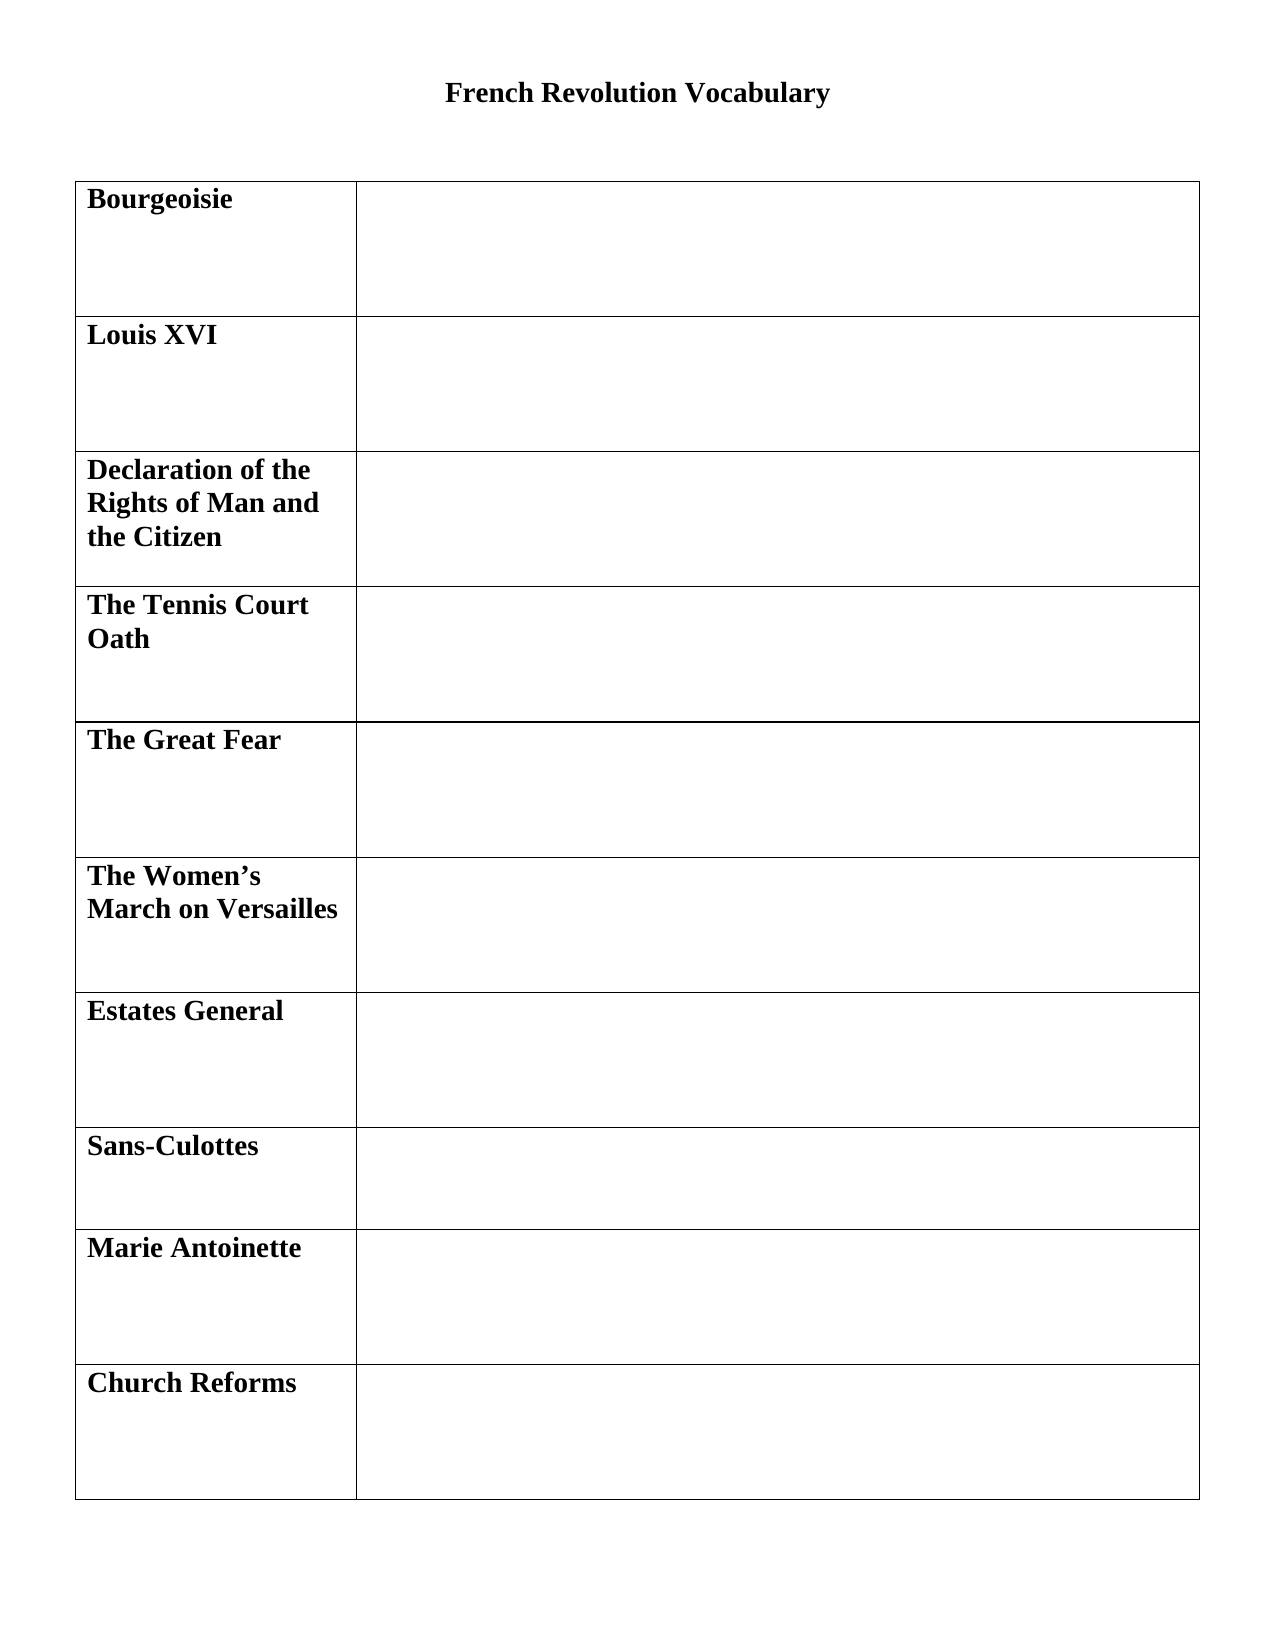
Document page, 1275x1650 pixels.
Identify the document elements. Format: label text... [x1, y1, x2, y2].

table_cell Sans-Culottes [76, 1128, 356, 1229]
table_cell [357, 1128, 1199, 1229]
table_cell [357, 452, 1199, 586]
table_header [357, 182, 1199, 316]
table_cell The Tennis Court Oath [76, 587, 356, 721]
table_header Bourgeoisie [76, 182, 356, 316]
text French Revolution Vocabulary [75, 75, 1200, 108]
table_cell [357, 723, 1199, 857]
table_cell Louis XVI [76, 317, 356, 451]
table_cell Church Reforms [76, 1365, 356, 1499]
table_cell [357, 587, 1199, 721]
table_cell Marie Antoinette [76, 1230, 356, 1364]
table_cell The Great Fear [76, 723, 356, 857]
table_cell Estates General [76, 993, 356, 1127]
table_cell [357, 317, 1199, 451]
table_cell Declaration of the Rights of Man and the Citizen [76, 452, 356, 586]
table_cell [357, 993, 1199, 1127]
table_cell The Women’s March on Versailles [76, 858, 356, 992]
table_cell [357, 1230, 1199, 1364]
table_cell [357, 858, 1199, 992]
table_cell [357, 1365, 1199, 1499]
